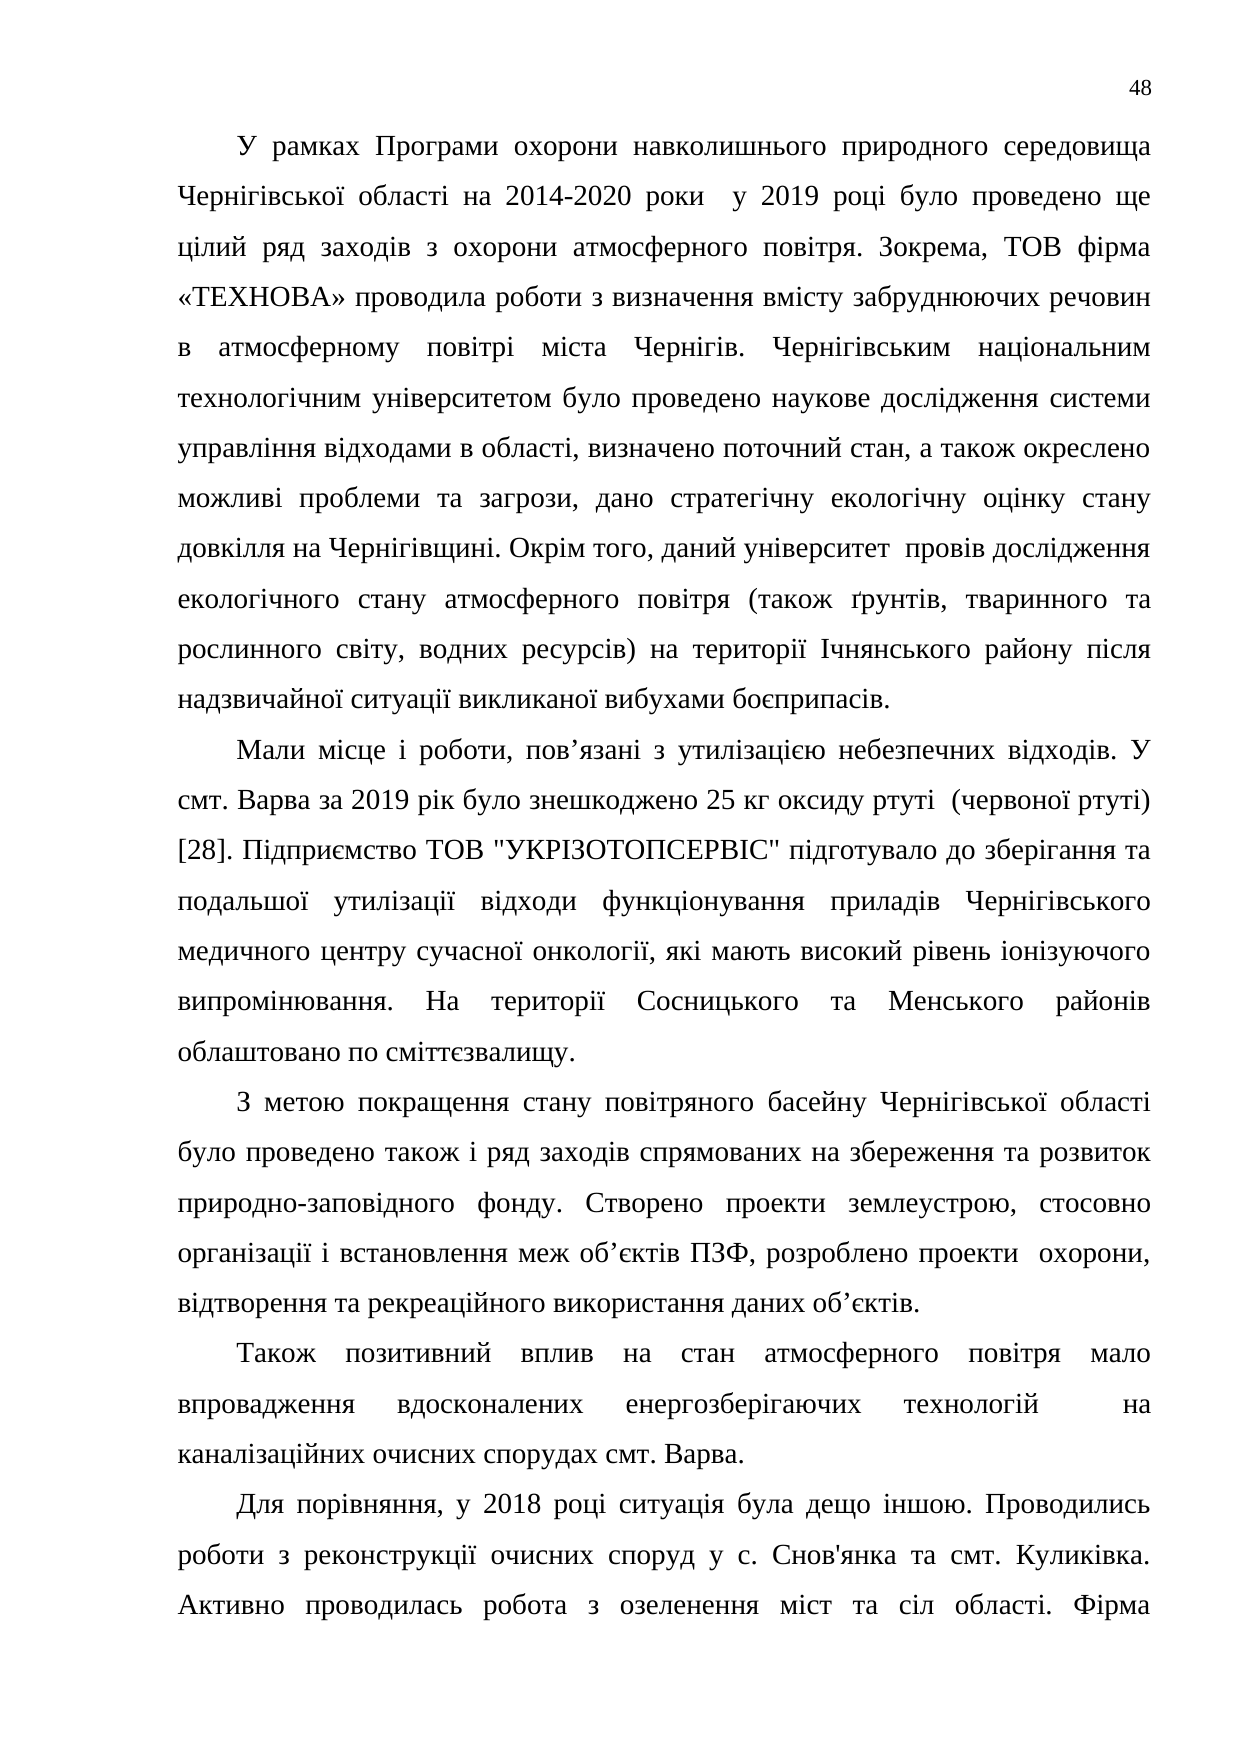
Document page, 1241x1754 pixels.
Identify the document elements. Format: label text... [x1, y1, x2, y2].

text З метою покращення стану повітряного басейну Чернігівської області було проведено також і ряд заходів спрямованих на збереження та розвиток природно-заповідного фонду. Створено проекти землеустрою, стосовно організації і встановлення меж об’єктів ПЗФ, розроблено проекти охорони, відтворення та рекреаційного використання даних об’єктів. [177, 1084, 1152, 1319]
text У рамках Програми охорони навколишнього природного середовища Чернігівської області на 2014-2020 роки у 2019 році було проведено ще цілий ряд заходів з охорони атмосферного повітря. Зокрема, ТОВ фірма «ТЕХНОВА» проводила роботи з визначення вмісту забруднюючих речовин в атмосферному повітрі міста Чернігів. Чернігівським національним технологічним університетом було проведено наукове дослідження системи управління відходами в області, визначено поточний стан, а також окреслено можливі проблеми та загрози, дано стратегічну екологічну оцінку стану довкілля на Чернігівщині. Окрім того, даний університет провів дослідження екологічного стану атмосферного повітря (також ґрунтів, тваринного та рослинного світу, водних ресурсів) на території Ічнянського району після надзвичайної ситуації викликаної вибухами боєприпасів. [177, 128, 1152, 715]
text Також позитивний вплив на стан атмосферного повітря мало впровадження вдосконалених енергозберігаючих технологій на каналізаційних очисних спорудах смт. Варва. [177, 1336, 1152, 1470]
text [177, 1487, 1152, 1621]
text Мали місце і роботи, пов’язані з утилізацією небезпечних відходів. У смт. Варва за 2019 рік було знешкоджено 25 кг оксиду ртуті (червоної ртуті) [28]. Підприємство ТОВ "УКРІЗОТОПСЕРВІС" підготувало до зберігання та подальшої утилізації відходи функціонування приладів Чернігівського медичного центру сучасної онкології, які мають високий рівень іонізуючого випромінювання. На території Сосницького та Менського районів облаштовано по сміттєзвалищу. [177, 732, 1152, 1067]
